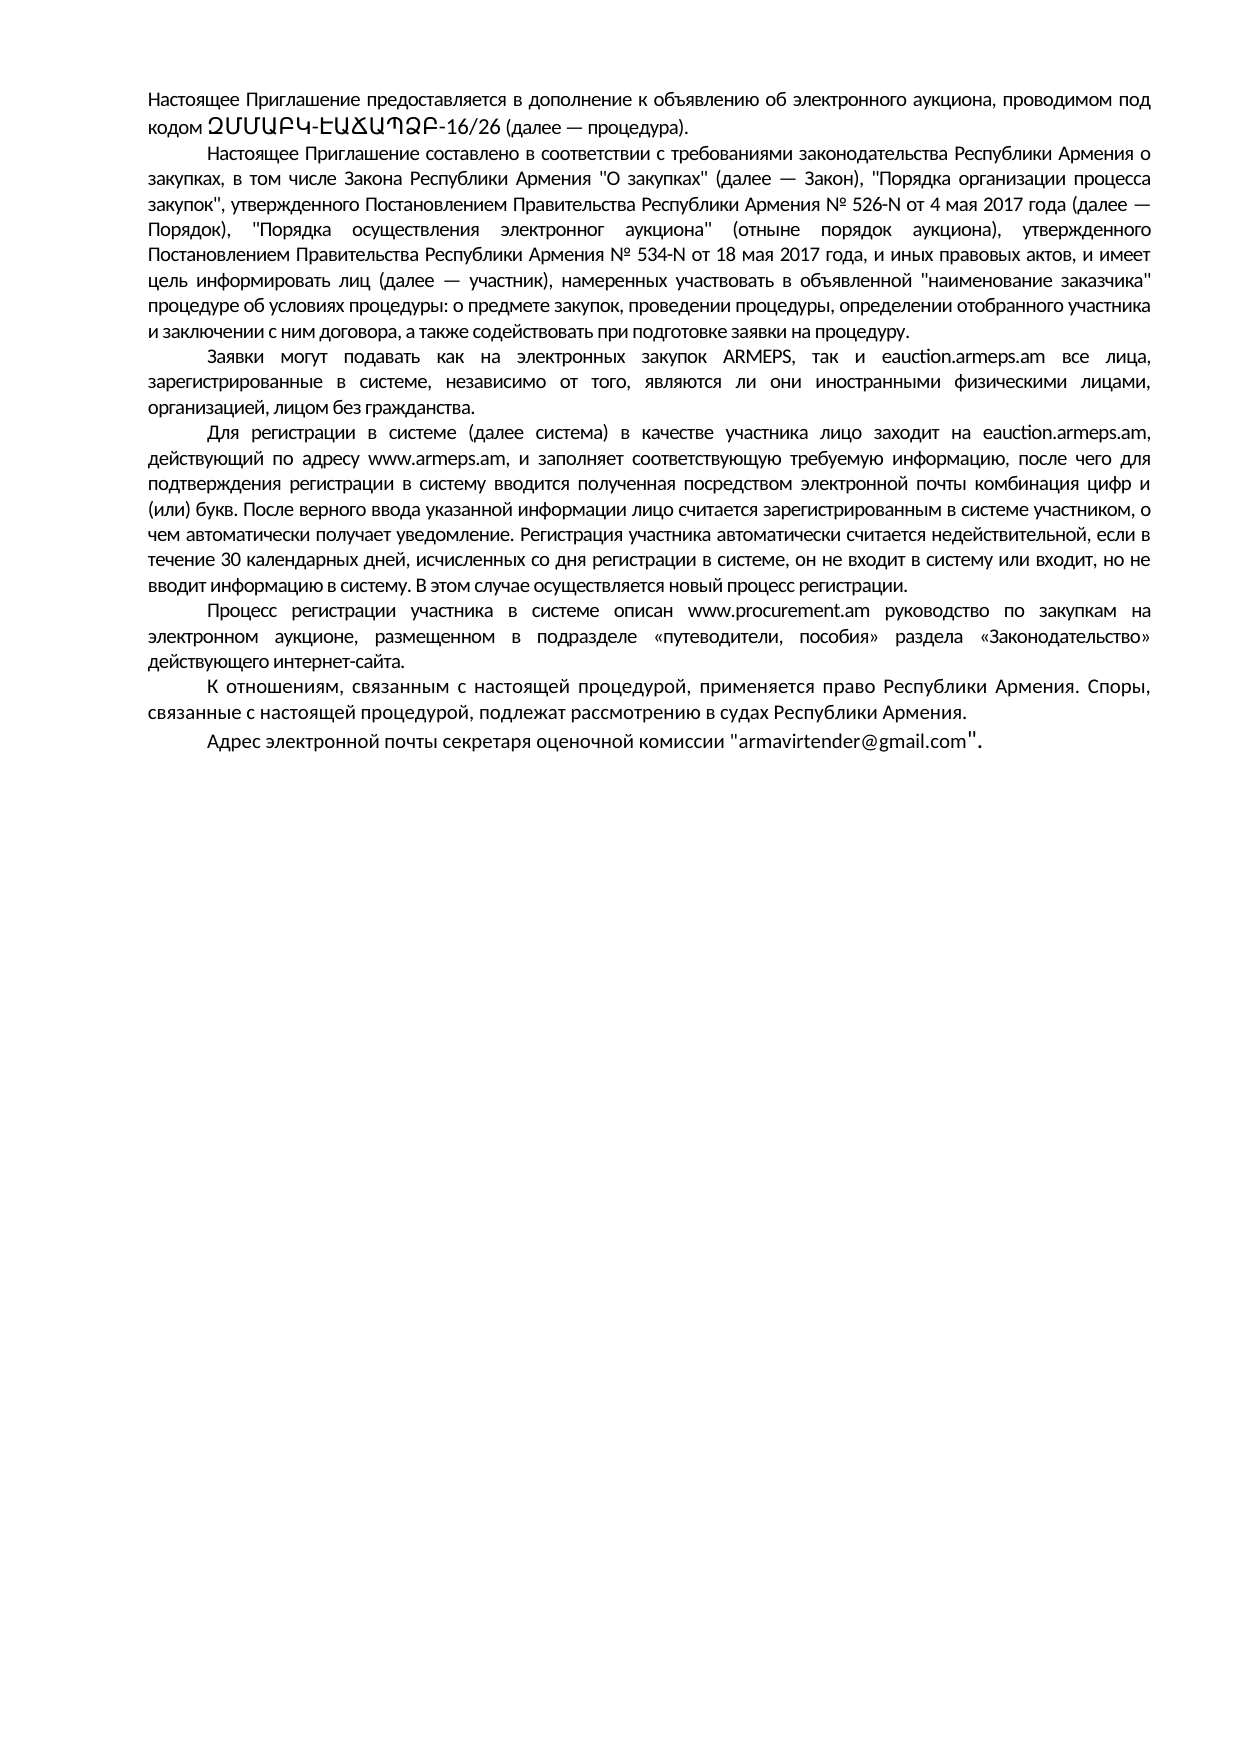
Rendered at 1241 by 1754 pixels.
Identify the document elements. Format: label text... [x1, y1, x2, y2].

text Для регистрации в системе (далее система) в качестве участника лицо заходит на eauction.armeps.am, действующий по адресу www.armeps.am, и заполняет соответствующую требуемую информацию, после чего для подтверждения регистрации в систему вводится полученная посредством электронной почты комбинация цифр и (или) букв. После верного ввода указанной информации лицо считается зарегистрированным в системе участником, о чем автоматически получает уведомление. Регистрация участника автоматически считается недействительной, если в течение 30 календарных дней, исчисленных со дня регистрации в системе, он не входит в систему или входит, но не вводит информацию в систему. В этом случае осуществляется новый процесс регистрации. [148, 419, 1152, 597]
text К отношениям, связанным с настоящей процедурой, применяется право Республики Армения. Споры, связанные с настоящей процедурой, подлежат рассмотрению в судах Республики Армения. [148, 674, 1152, 724]
text Настоящее Приглашение составлено в соответствии с требованиями законодательства Республики Армения о закупках, в том числе Закона Республики Армения "О закупках" (далее — Закон), "Порядка организации процесса закупок", утвержденного Постановлением Правительства Республики Армения № 526-N от 4 мая 2017 года (далее — Порядок), "Порядка осуществления электронног аукциона" (отныне порядок аукциона), утвержденного Постановлением Правительства Республики Армения № 534-N от 18 мая 2017 года, и иных правовых актов, и имеет цель информировать лиц (далее — участник), намеренных участвовать в объявленной "наименование заказчика" процедуре об условиях процедуры: о предмете закупок, проведении процедуры, определении отобранного участника и заключении с ним договора, а также содействовать при подготовке заявки на процедуру. [148, 140, 1152, 343]
text Заявки могут подавать как на электронных закупок ARMEPS, так и eauction.armeps.am все лица, зарегистрированные в системе, независимо от того, являются ли они иностранными физическими лицами, организацией, лицом без гражданства. [148, 343, 1152, 419]
text Процесс регистрации участника в системе описан www.procurement.am руководство по закупкам на электронном аукционе, размещенном в подразделе «путеводители, пособия» раздела «Законодательство» действующего интернет-сайта. [148, 597, 1152, 674]
text Настоящее Приглашение предоставляется в дополнение к объявлению об электронного аукциона, проводимом под кодом ԶՄՄԱԲԿ-ԷԱՃԱՊՁԲ-16/26 (далее — процедура). [148, 86, 1152, 140]
text Адрес электронной почты секретаря оценочной комиссии "armavirtender@gmail.com". [148, 724, 1152, 755]
